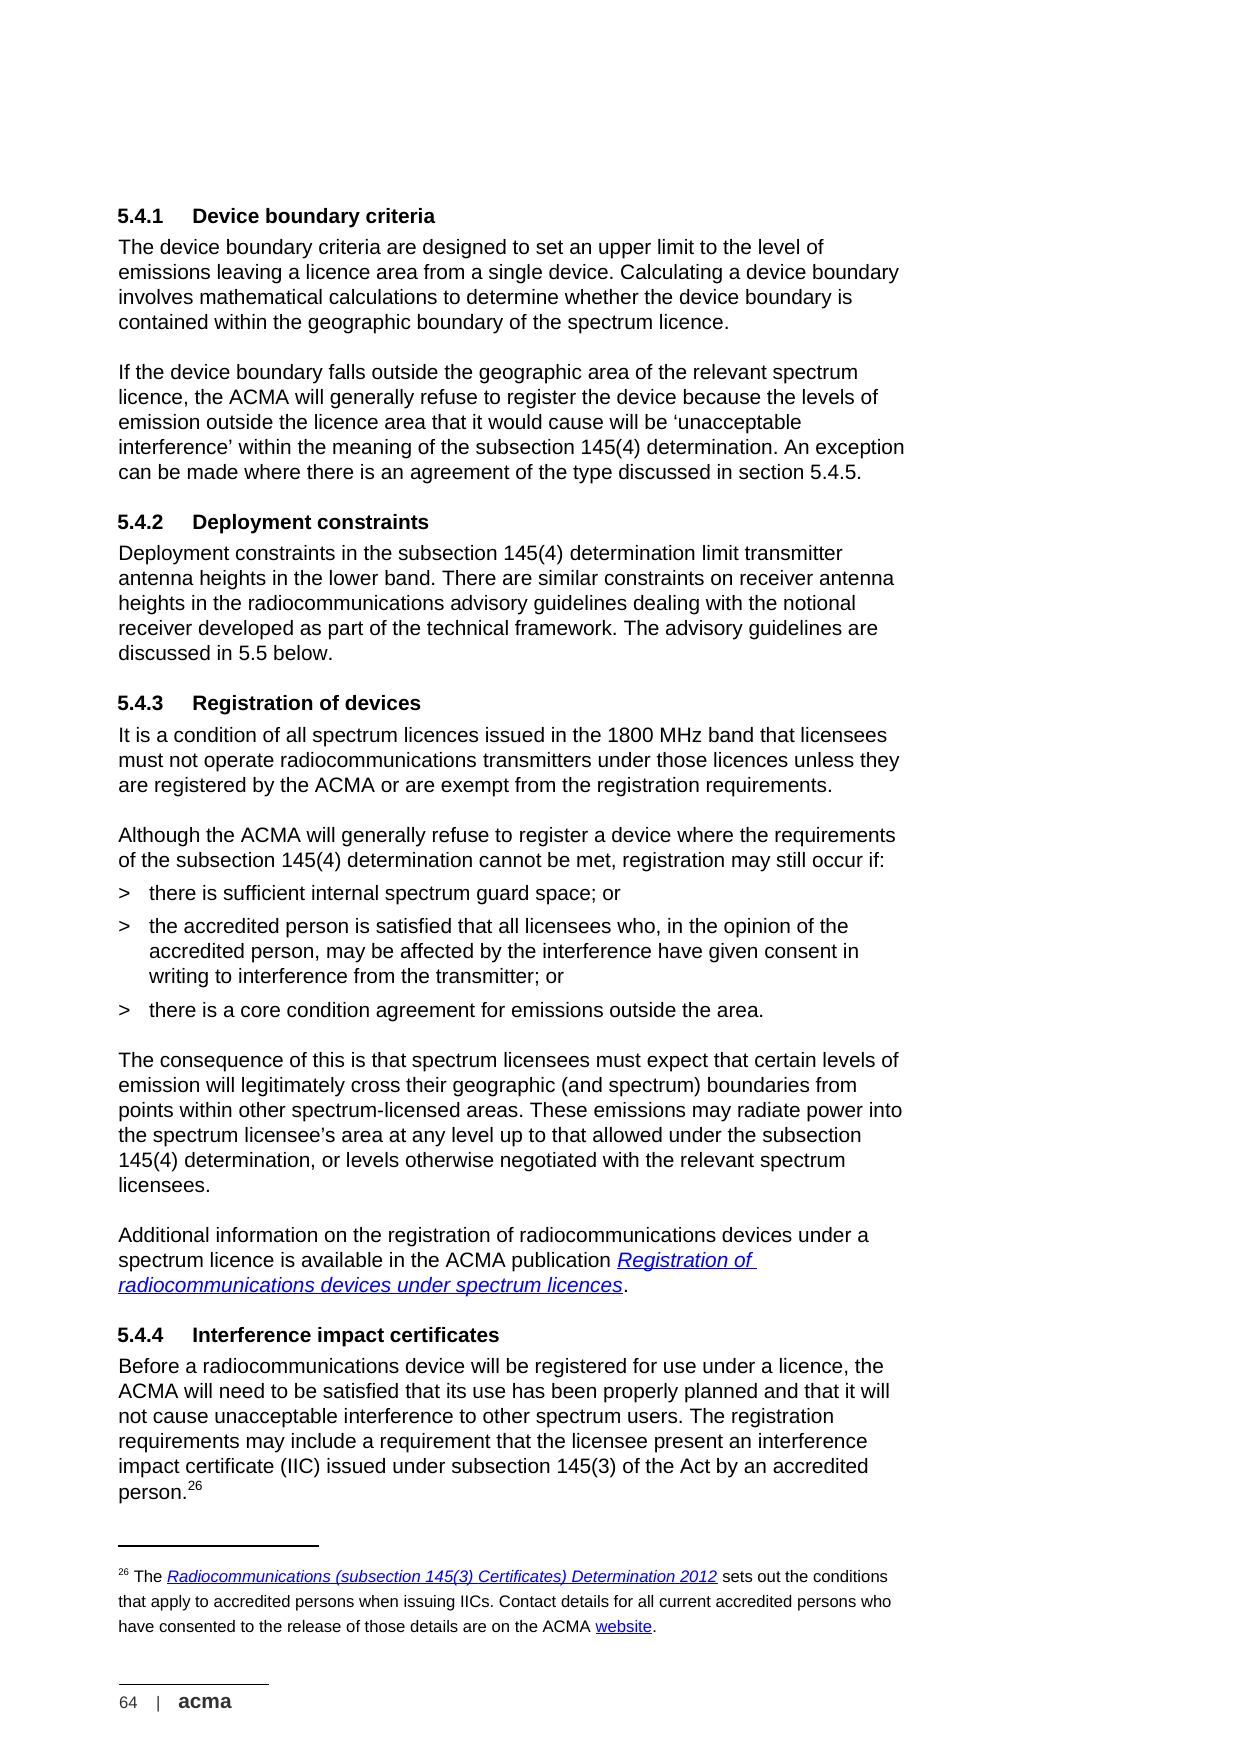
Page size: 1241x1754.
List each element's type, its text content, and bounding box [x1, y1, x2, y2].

text It is a condition of all spectrum licences issued in the 1800 MHz band that licensees must not operate radiocommunications transmitters under those licences unless they are registered by the ACMA or are exempt from the registration requirements. [118, 721, 917, 796]
list the accredited person is satisfied that all licensees who, in the opinion of the accredited person, may be affected by the interference have given consent in writing to interference from the transmitter; or [118, 913, 917, 988]
text The consequence of this is that spectrum licensees must expect that certain levels of emission will legitimately cross their geographic (and spectrum) boundaries from points within other spectrum-licensed areas. These emissions may radiate power into the spectrum licensee’s area at any level up to that allowed under the subsection 145(4) determination, or levels otherwise negotiated with the relevant spectrum licensees. [118, 1046, 917, 1196]
subtitle Device boundary criteria [117, 203, 917, 228]
subtitle Interference impact certificates [117, 1321, 917, 1346]
list there is sufficient internal spectrum guard space; or [118, 880, 917, 905]
list there is a core condition agreement for emissions outside the area. [118, 996, 917, 1021]
text Deployment constraints in the subsection 145(4) determination limit transmitter antenna heights in the lower band. There are similar constraints on receiver antenna heights in the radiocommunications advisory guidelines dealing with the notional receiver developed as part of the technical framework. The advisory guidelines are discussed in 5.5 below. [118, 540, 917, 665]
text The device boundary criteria are designed to set an upper limit to the level of emissions leaving a licence area from a single device. Calculating a device boundary involves mathematical calculations to determine whether the device boundary is contained within the geographic boundary of the spectrum licence. [118, 234, 917, 334]
text If the device boundary falls outside the geographic area of the relevant spectrum licence, the ACMA will generally refuse to register the device because the levels of emission outside the licence area that it would cause will be ‘unacceptable interference’ within the meaning of the subsection 145(4) determination. An exception can be made where there is an agreement of the type discussed in section 5.4.5. [118, 359, 917, 484]
subtitle Registration of devices [117, 690, 917, 715]
text Although the ACMA will generally refuse to register a device where the requirements of the subsection 145(4) determination cannot be met, registration may still occur if: [118, 821, 917, 871]
text Before a radiocommunications device will be registered for use under a licence, the ACMA will need to be satisfied that its use has been properly planned and that it will not cause unacceptable interference to other spectrum users. The registration requirements may include a requirement that the licensee present an interference impact certificate (IIC) issued under subsection 145(3) of the Act by an accredited person. [118, 1353, 917, 1504]
text Additional information on the registration of radiocommunications devices under a spectrum licence is available in the ACMA publication Registration of radiocommunications devices under spectrum licences. [118, 1221, 917, 1296]
subtitle Deployment constraints [117, 509, 917, 534]
